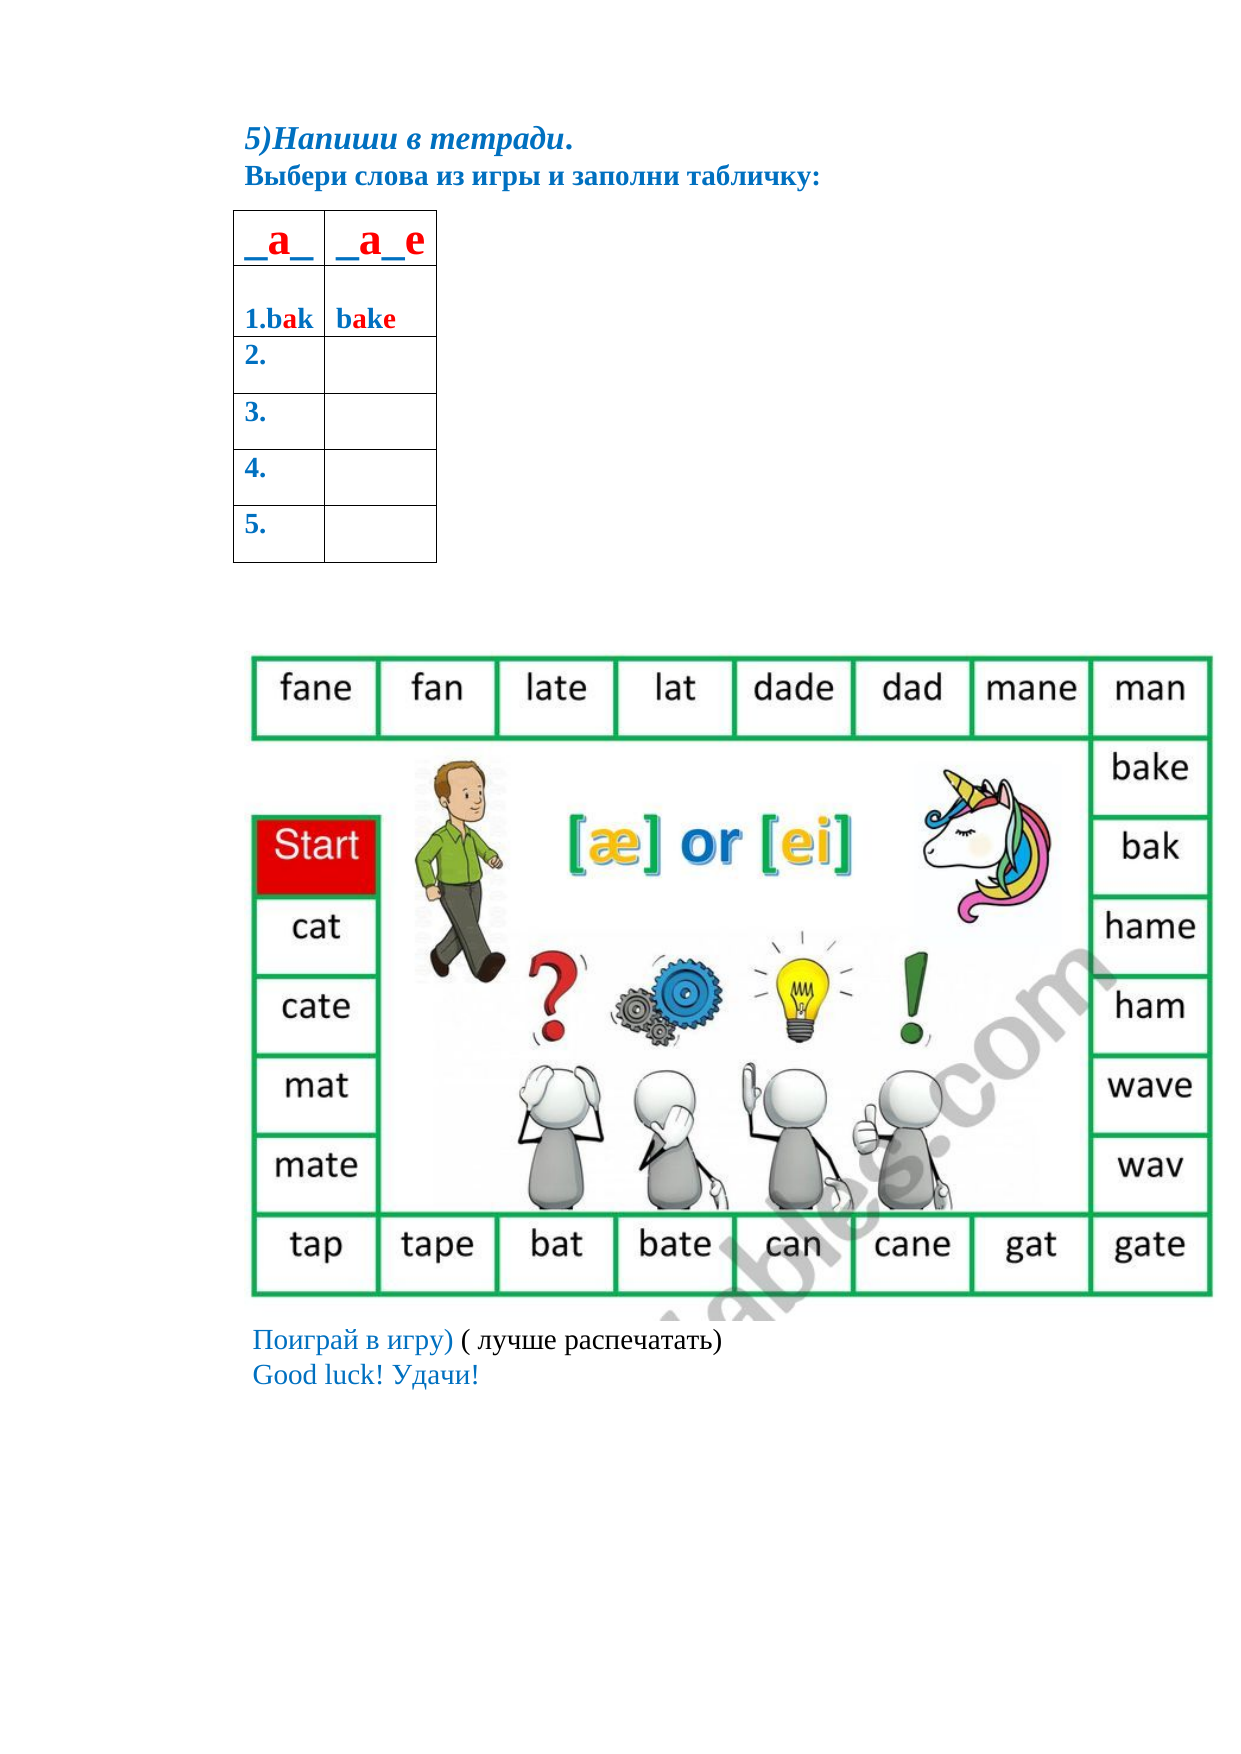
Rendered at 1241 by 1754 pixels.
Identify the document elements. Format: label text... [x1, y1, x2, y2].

picture [244, 632, 1219, 1321]
table_cell 4. [234, 450, 324, 505]
list 5)Напиши в тетради. [244, 118, 1152, 156]
list Поиграй в игру) ( лучше распечатать) [252, 1322, 1152, 1356]
table_cell 3. [234, 394, 324, 449]
table_cell 2. [234, 337, 324, 393]
table_header _a_e [325, 211, 436, 265]
table_header _a_ [234, 211, 324, 265]
table_cell 1.bak [234, 266, 324, 336]
table_cell [325, 450, 436, 505]
table_cell [325, 337, 436, 393]
table_cell 5. [234, 506, 324, 562]
table_cell [325, 394, 436, 449]
table_cell [325, 506, 436, 562]
list Выбери слова из игры и заполни табличку: [244, 158, 1152, 192]
table_cell bake [325, 266, 436, 336]
list Good luck! Удачи! [252, 1357, 1152, 1391]
